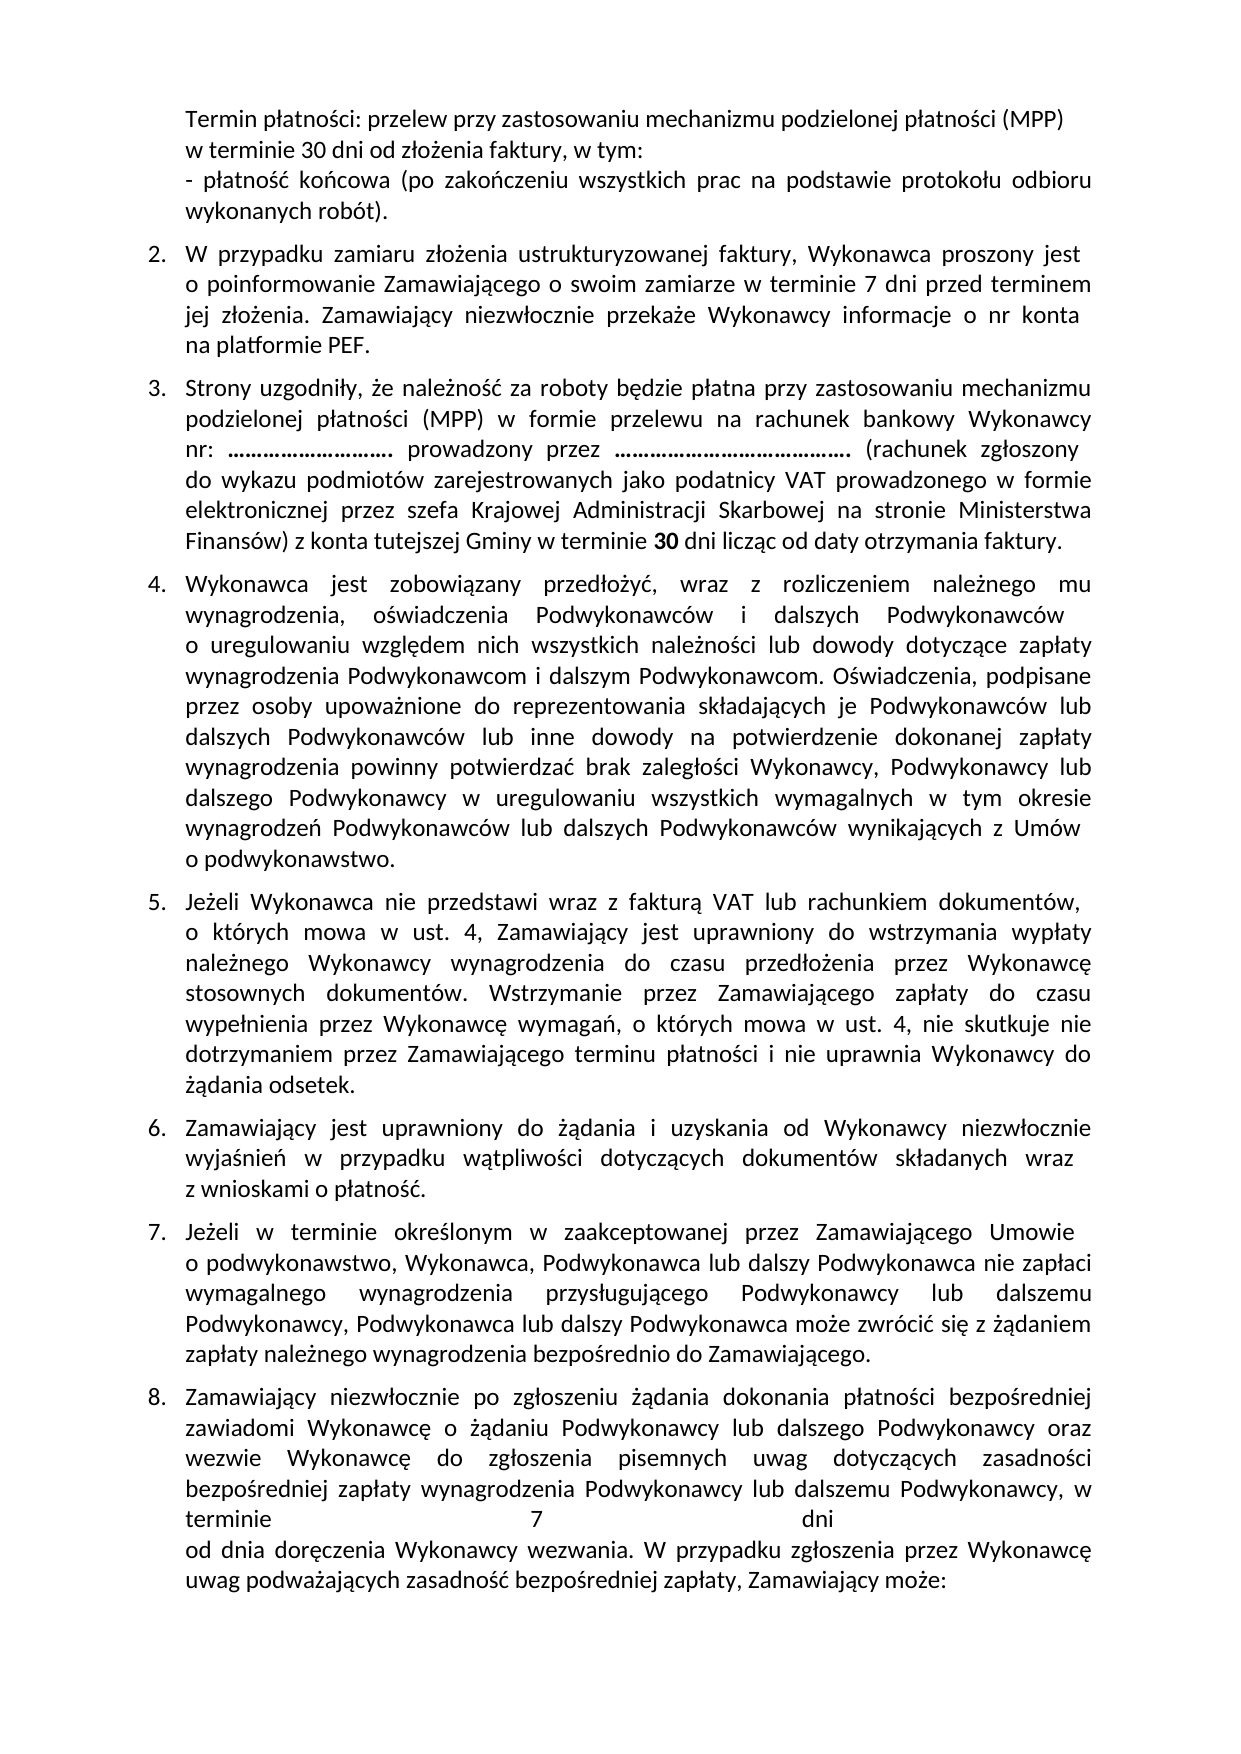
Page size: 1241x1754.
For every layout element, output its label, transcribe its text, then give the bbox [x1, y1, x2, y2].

list Strony uzgodniły, że należność za roboty będzie płatna przy zastosowaniu mechanizmu podzielonej płatności (MPP) w formie przelewu na rachunek bankowy Wykonawcy nr: ………………………. prowadzony przez …………………………………. (rachunek zgłoszony do wykazu podmiotów zarejestrowanych jako podatnicy VAT prowadzonego w formie elektronicznej przez szefa Krajowej Administracji Skarbowej na stronie Ministerstwa Finansów) z konta tutejszej Gminy w terminie 30 dni licząc od daty otrzymania faktury. [148, 373, 1093, 556]
list Zamawiający jest uprawniony do żądania i uzyskania od Wykonawcy niezwłocznie wyjaśnień w przypadku wątpliwości dotyczących dokumentów składanych wraz z wnioskami o płatność. [148, 1112, 1093, 1204]
list Wykonawca jest zobowiązany przedłożyć, wraz z rozliczeniem należnego mu wynagrodzenia, oświadczenia Podwykonawców i dalszych Podwykonawców o uregulowaniu względem nich wszystkich należności lub dowody dotyczące zapłaty wynagrodzenia Podwykonawcom i dalszym Podwykonawcom. Oświadczenia, podpisane przez osoby upoważnione do reprezentowania składających je Podwykonawców lub dalszych Podwykonawców lub inne dowody na potwierdzenie dokonanej zapłaty wynagrodzenia powinny potwierdzać brak zaległości Wykonawcy, Podwykonawcy lub dalszego Podwykonawcy w uregulowaniu wszystkich wymagalnych w tym okresie wynagrodzeń Podwykonawców lub dalszych Podwykonawców wynikających z Umów o podwykonawstwo. [148, 568, 1093, 873]
list Jeżeli w terminie określonym w zaakceptowanej przez Zamawiającego Umowie o podwykonawstwo, Wykonawca, Podwykonawca lub dalszy Podwykonawca nie zapłaci wymagalnego wynagrodzenia przysługującego Podwykonawcy lub dalszemu Podwykonawcy, Podwykonawca lub dalszy Podwykonawca może zwrócić się z żądaniem zapłaty należnego wynagrodzenia bezpośrednio do Zamawiającego. [148, 1216, 1093, 1369]
text - płatność końcowa (po zakończeniu wszystkich prac na podstawie protokołu odbioru wykonanych robót). [185, 164, 1093, 226]
text Termin płatności: przelew przy zastosowaniu mechanizmu podzielonej płatności (MPP) [185, 103, 1093, 134]
list Zamawiający niezwłocznie po zgłoszeniu żądania dokonania płatności bezpośredniej zawiadomi Wykonawcę o żądaniu Podwykonawcy lub dalszego Podwykonawcy oraz wezwie Wykonawcę do zgłoszenia pisemnych uwag dotyczących zasadności bezpośredniej zapłaty wynagrodzenia Podwykonawcy lub dalszemu Podwykonawcy, w terminie 7 dni od dnia doręczenia Wykonawcy wezwania. W przypadku zgłoszenia przez Wykonawcę uwag podważających zasadność bezpośredniej zapłaty, Zamawiający może: [148, 1381, 1093, 1595]
list Jeżeli Wykonawca nie przedstawi wraz z fakturą VAT lub rachunkiem dokumentów, o których mowa w ust. 4, Zamawiający jest uprawniony do wstrzymania wypłaty należnego Wykonawcy wynagrodzenia do czasu przedłożenia przez Wykonawcę stosownych dokumentów. Wstrzymanie przez Zamawiającego zapłaty do czasu wypełnienia przez Wykonawcę wymagań, o których mowa w ust. 4, nie skutkuje nie dotrzymaniem przez Zamawiającego terminu płatności i nie uprawnia Wykonawcy do żądania odsetek. [148, 886, 1093, 1099]
list W przypadku zamiaru złożenia ustrukturyzowanej faktury, Wykonawca proszony jest o poinformowanie Zamawiającego o swoim zamiarze w terminie 7 dni przed terminem jej złożenia. Zamawiający niezwłocznie przekaże Wykonawcy informacje o nr konta na platformie PEF. [148, 238, 1093, 360]
text w terminie 30 dni od złożenia faktury, w tym: [185, 134, 1093, 164]
